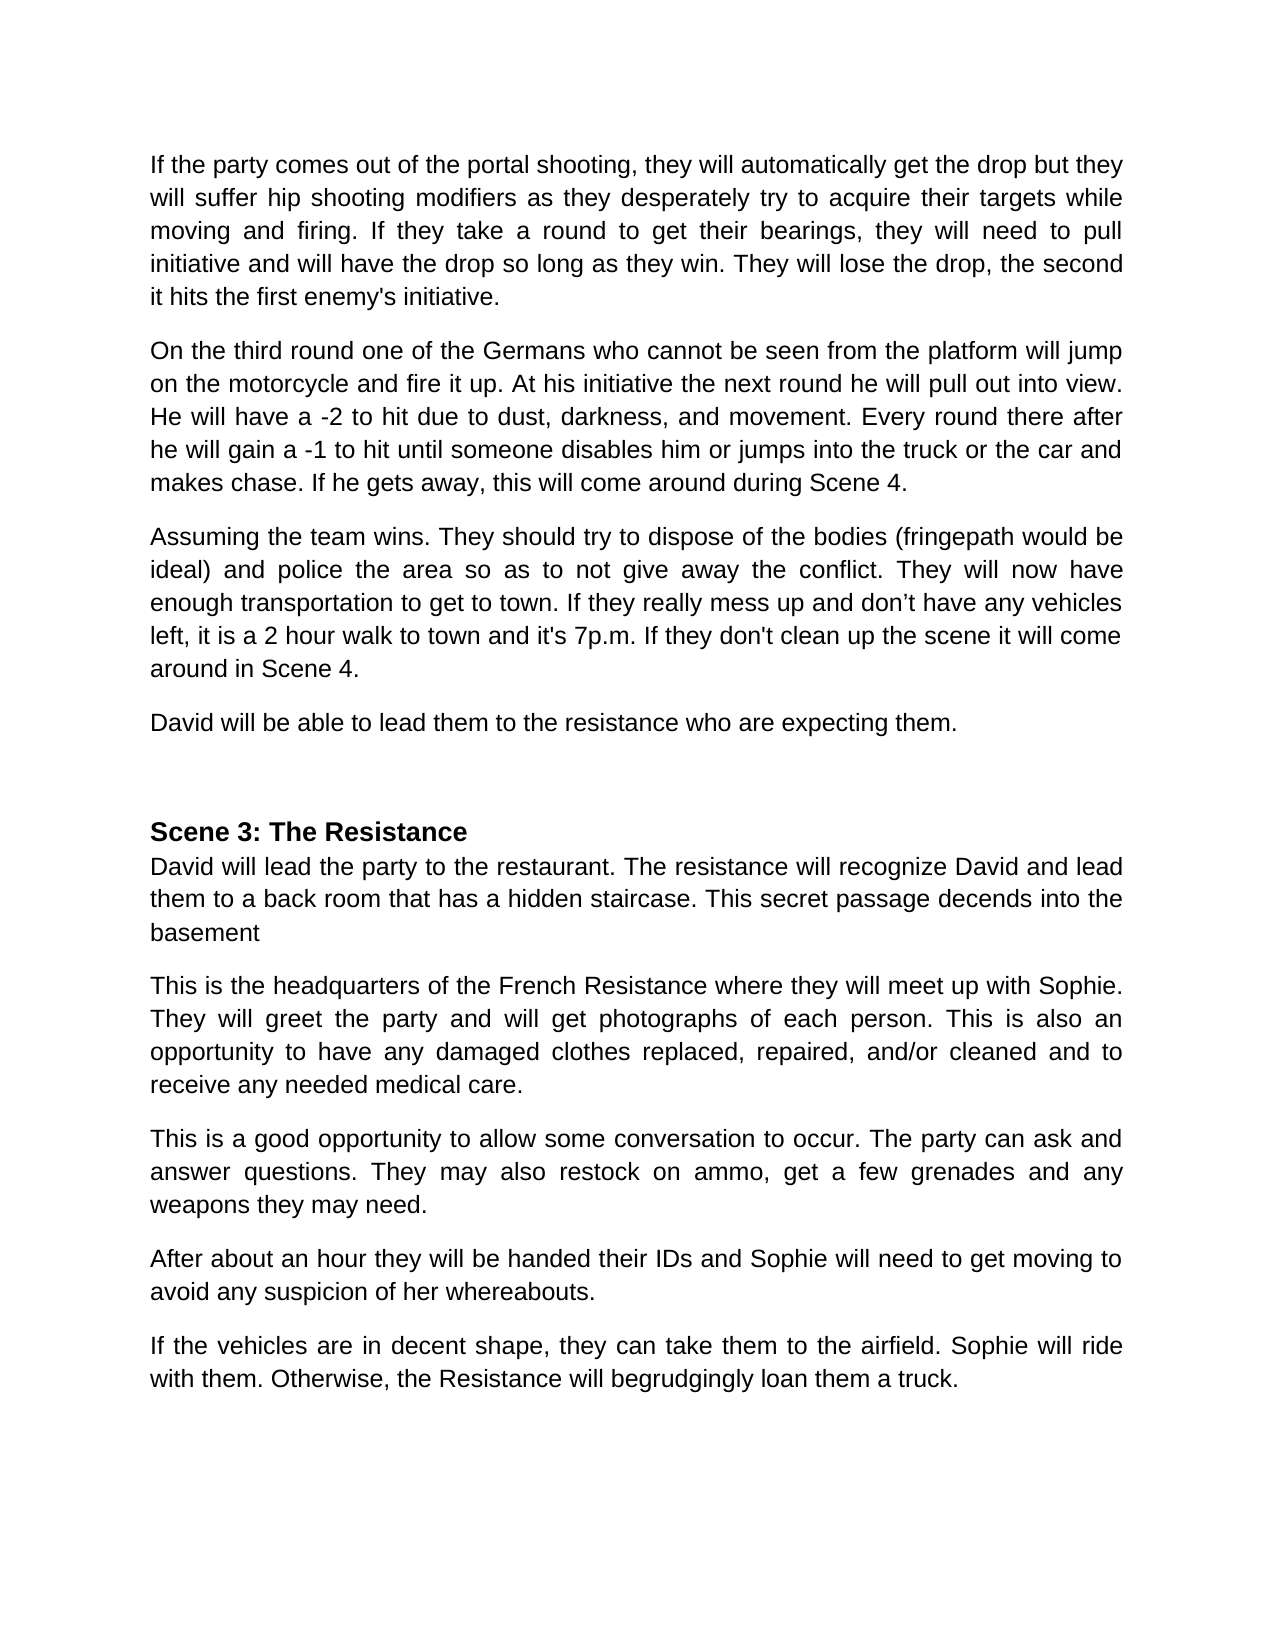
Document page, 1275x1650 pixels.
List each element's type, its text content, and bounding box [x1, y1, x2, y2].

text On the third round one of the Germans who cannot be seen from the platform will jump on the motorcycle and fire it up. At his initiative the next round he will pull out into view. He will have a -2 to hit due to dust, darkness, and movement. Every round there after he will gain a -1 to hit until someone disables him or jumps into the truck or the car and makes chase. If he gets away, this will come around during Scene 4. [150, 336, 1125, 497]
text If the vehicles are in decent shape, they can take them to the airfield. Sophie will ride with them. Otherwise, the Resistance will begrudgingly loan them a truck. [150, 1331, 1125, 1393]
text This is a good opportunity to allow some conversation to occur. The party can ask and answer questions. They may also restock on ammo, get a few grenades and any weapons they may need. [150, 1124, 1125, 1219]
text David will lead the party to the restaurant. The resistance will recognize David and lead them to a back room that has a hidden staircase. This secret passage decends into the basement [150, 851, 1125, 946]
text If the party comes out of the portal shooting, they will automatically get the drop but they will suffer hip shooting modifiers as they desperately try to acquire their targets while moving and firing. If they take a round to get their bearings, they will need to pull initiative and will have the drop so long as they win. They will lose the drop, the second it hits the first enemy's initiative. [150, 150, 1125, 311]
text Assuming the team wins. They should try to dispose of the bodies (fringepath would be ideal) and police the area so as to not give away the conflict. They will now have enough transportation to get to town. If they really mess up and don’t have any vehicles left, it is a 2 hour walk to town and it's 7p.m. If they don't clean up the scene it will come around in Scene 4. [150, 522, 1125, 683]
text After about an hour they will be handed their IDs and Sophie will need to get moving to avoid any suspicion of her whereabouts. [150, 1244, 1125, 1306]
text This is the headquarters of the French Resistance where they will meet up with Sophie. They will greet the party and will get photographs of each person. This is also an opportunity to have any damaged clothes replaced, repaired, and/or cleaned and to receive any needed medical care. [150, 971, 1125, 1099]
subtitle Scene 3: The Resistance [150, 816, 1125, 847]
text David will be able to lead them to the resistance who are expecting them. [150, 708, 1125, 737]
